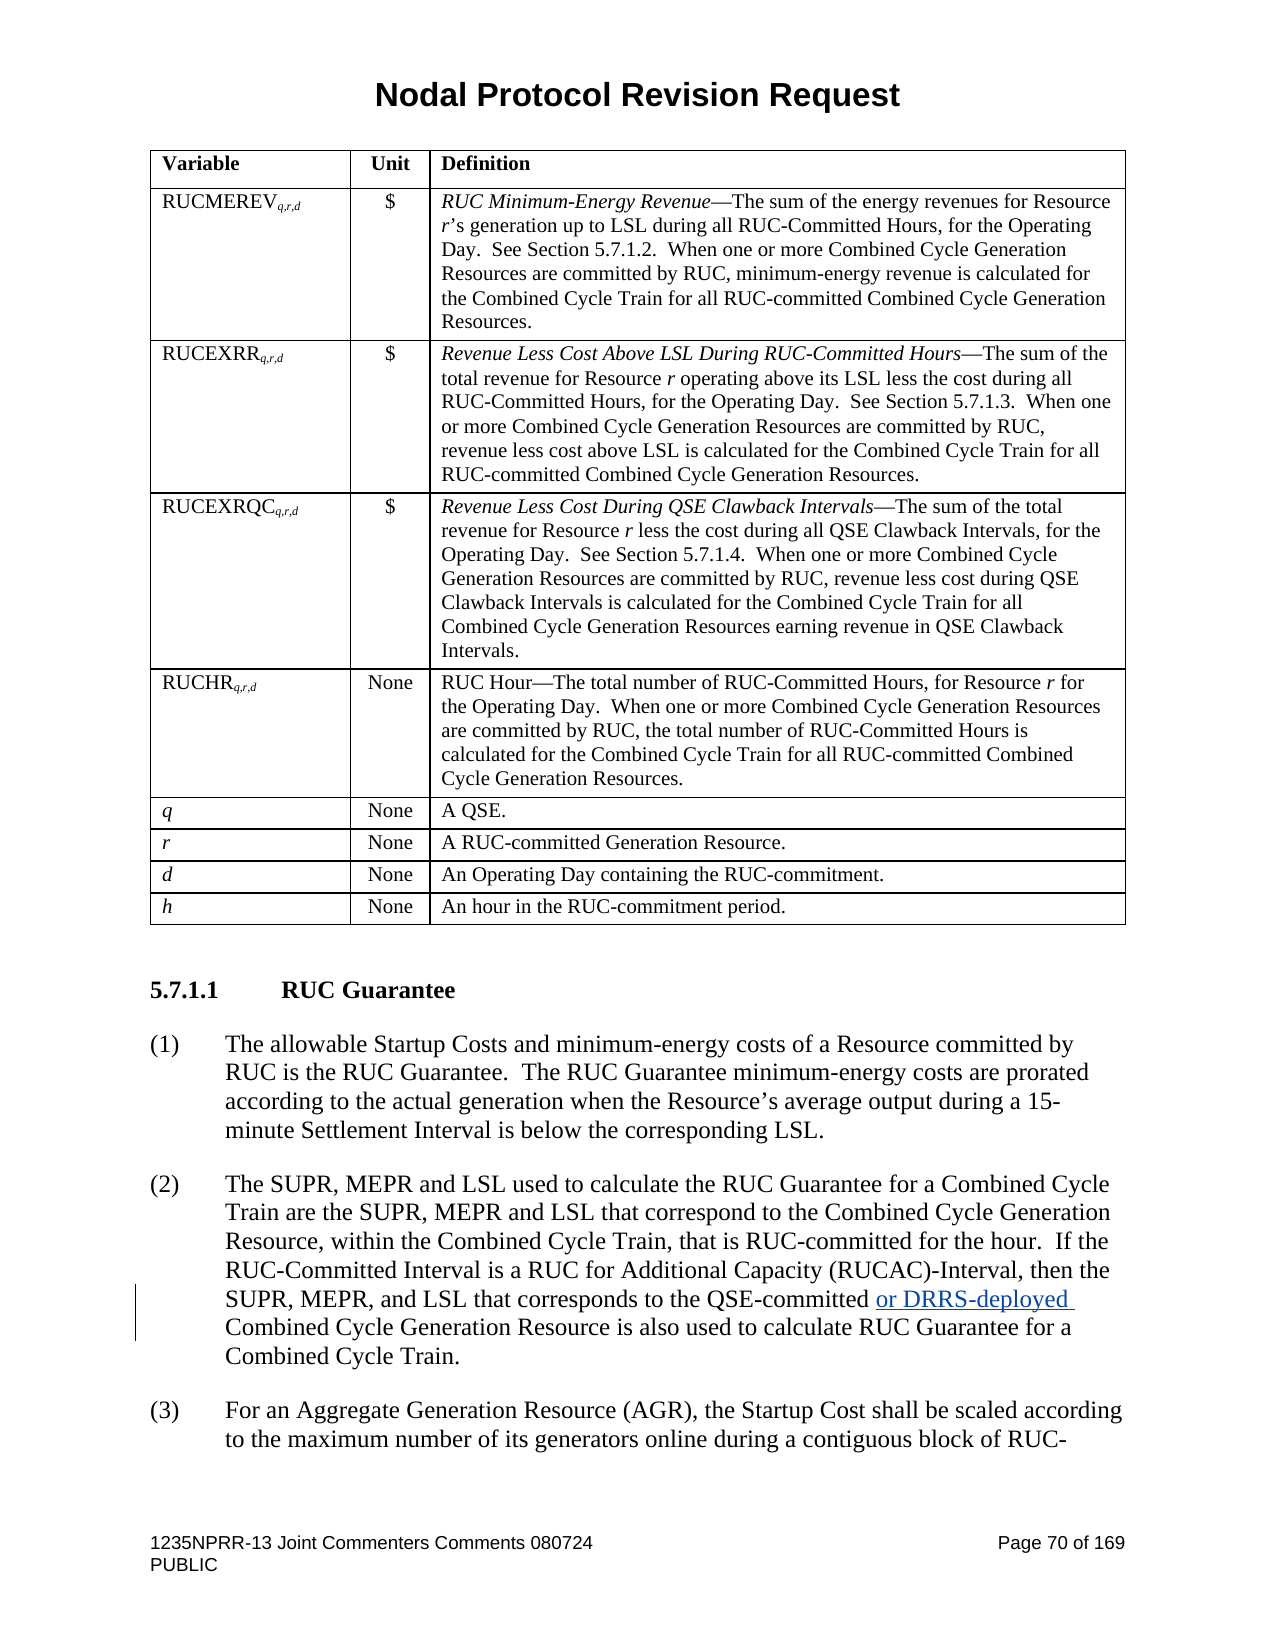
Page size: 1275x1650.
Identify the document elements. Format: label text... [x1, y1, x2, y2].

table_cell A QSE. [431, 798, 1125, 828]
table_cell h [151, 894, 350, 924]
table_cell $ [351, 189, 429, 340]
table_cell RUCEXRQCq,r,d [151, 494, 350, 668]
text 5.7.1.1 RUC Guarantee [150, 975, 1125, 1004]
table_cell d [151, 862, 350, 892]
table_cell $ [351, 494, 429, 668]
table_cell An hour in the RUC-commitment period. [431, 894, 1125, 924]
table_cell None [351, 670, 429, 796]
table_cell Revenue Less Cost During QSE Clawback Intervals—The sum of the total revenue for Resource r less the cost during all QSE Clawback Intervals, for the Operating Day. See Section 5.7.1.4. When one or more Combined Cycle Generation Resources are committed by RUC, revenue less cost during QSE Clawback Intervals is calculated for the Combined Cycle Train for all Combined Cycle Generation Resources earning revenue in QSE Clawback Intervals. [431, 494, 1125, 668]
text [150, 1395, 1125, 1452]
table_header Unit [351, 151, 429, 188]
table_cell RUCHRq,r,d [151, 670, 350, 796]
table_cell A RUC-committed Generation Resource. [431, 830, 1125, 860]
table_cell None [351, 862, 429, 892]
table_cell An Operating Day containing the RUC-commitment. [431, 862, 1125, 892]
table_cell None [351, 894, 429, 924]
table_cell RUCEXRRq,r,d [151, 341, 350, 492]
table_cell q [151, 798, 350, 828]
text (1) The allowable Startup Costs and minimum-energy costs of a Resource committed by RUC is the RUC Guarantee. The RUC Guarantee minimum-energy costs are prorated according to the actual generation when the Resource’s average output during a 15-minute Settlement Interval is below the corresponding LSL. [150, 1029, 1125, 1144]
table_cell $ [351, 341, 429, 492]
table_cell Revenue Less Cost Above LSL During RUC-Committed Hours—The sum of the total revenue for Resource r operating above its LSL less the cost during all RUC-Committed Hours, for the Operating Day. See Section 5.7.1.3. When one or more Combined Cycle Generation Resources are committed by RUC, revenue less cost above LSL is calculated for the Combined Cycle Train for all RUC-committed Combined Cycle Generation Resources. [431, 341, 1125, 492]
table_header Variable [151, 151, 350, 188]
table_cell RUC Hour—The total number of RUC-Committed Hours, for Resource r for the Operating Day. When one or more Combined Cycle Generation Resources are committed by RUC, the total number of RUC-Committed Hours is calculated for the Combined Cycle Train for all RUC-committed Combined Cycle Generation Resources. [431, 670, 1125, 796]
table_header Definition [431, 151, 1125, 188]
table_cell None [351, 830, 429, 860]
table_cell r [151, 830, 350, 860]
table_cell RUC Minimum-Energy Revenue—The sum of the energy revenues for Resource r’s generation up to LSL during all RUC-Committed Hours, for the Operating Day. See Section 5.7.1.2. When one or more Combined Cycle Generation Resources are committed by RUC, minimum-energy revenue is calculated for the Combined Cycle Train for all RUC-committed Combined Cycle Generation Resources. [431, 189, 1125, 340]
text (2) The SUPR, MEPR and LSL used to calculate the RUC Guarantee for a Combined Cycle Train are the SUPR, MEPR and LSL that correspond to the Combined Cycle Generation Resource, within the Combined Cycle Train, that is RUC-committed for the hour. If the RUC-Committed Interval is a RUC for Additional Capacity (RUCAC)-Interval, then the SUPR, MEPR, and LSL that corresponds to the QSE-committed Combined Cycle Generation Resource is also used to calculate RUC Guarantee for a Combined Cycle Train. [150, 1169, 1125, 1370]
table_cell RUCMEREVq,r,d [151, 189, 350, 340]
table_cell None [351, 798, 429, 828]
